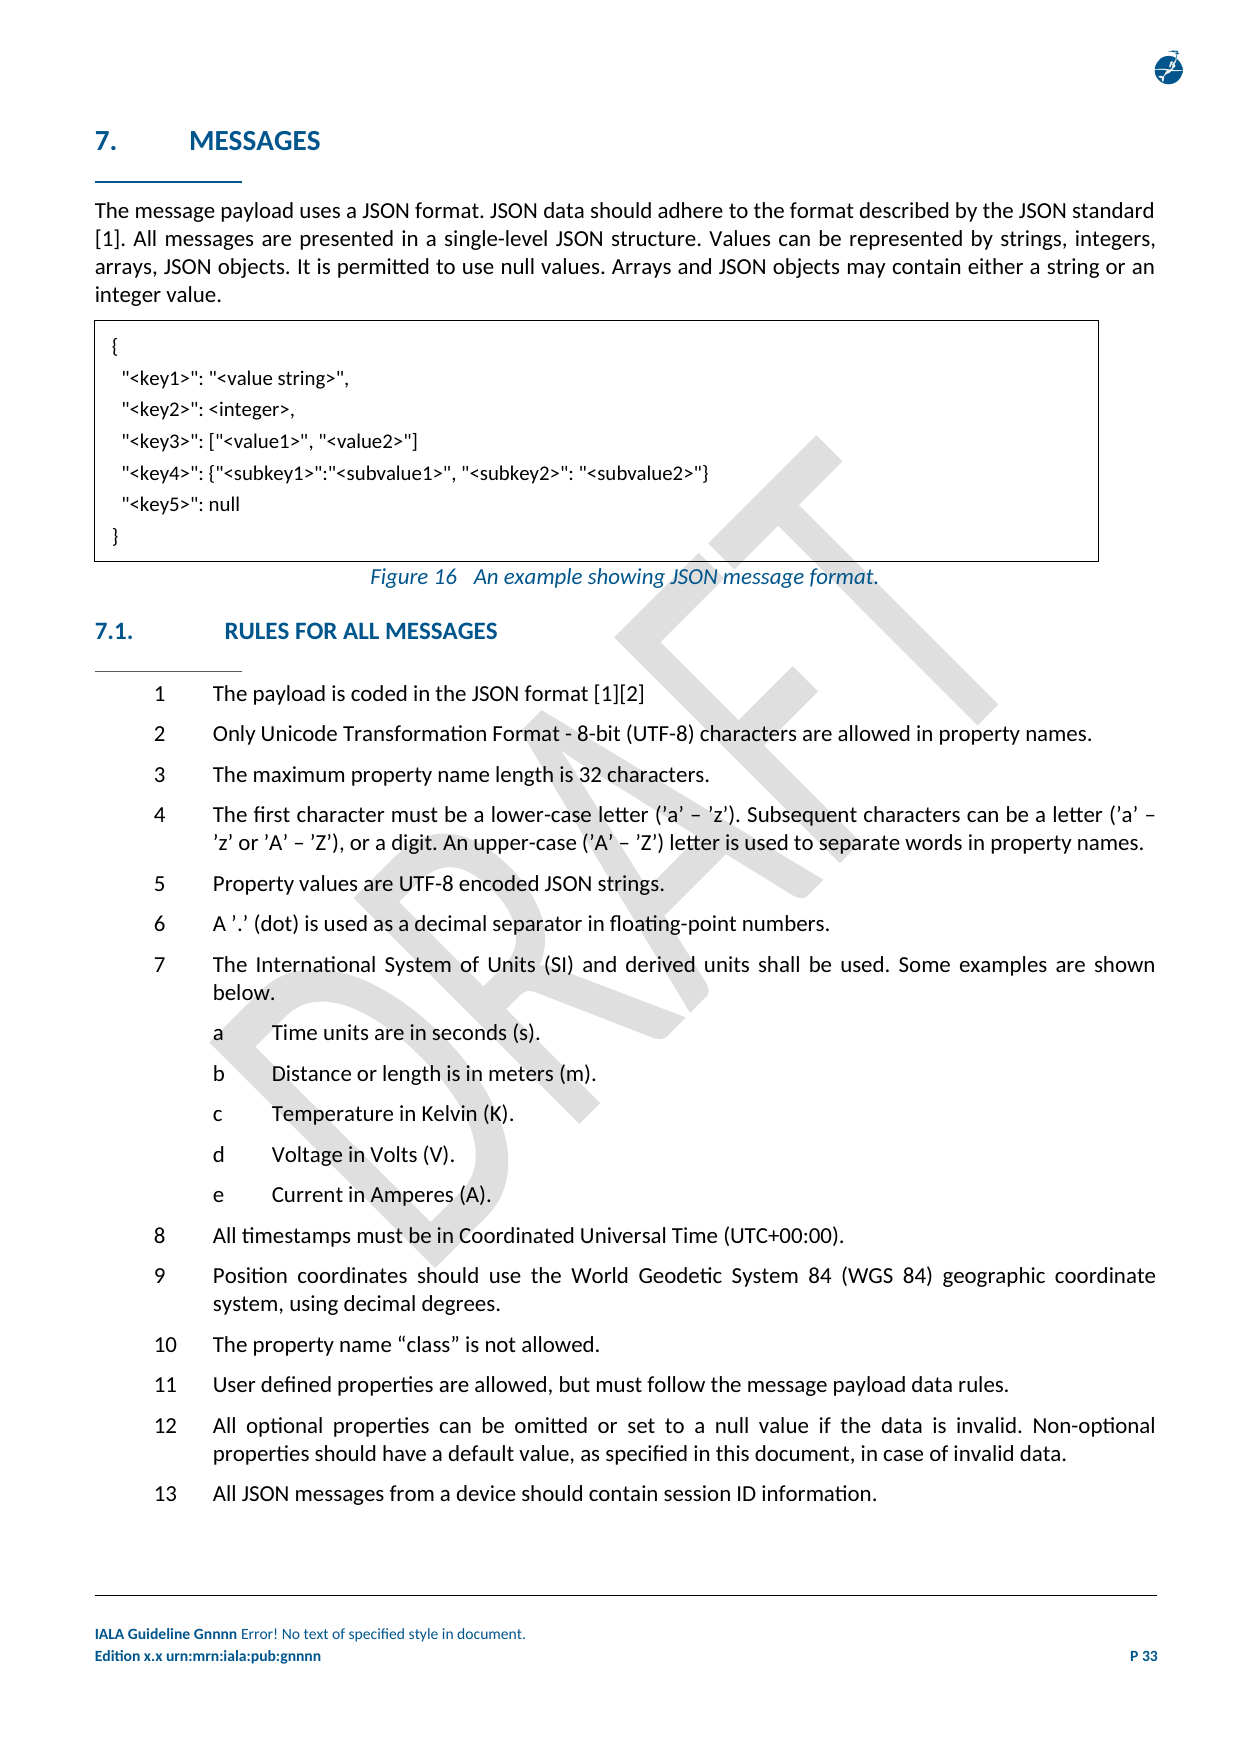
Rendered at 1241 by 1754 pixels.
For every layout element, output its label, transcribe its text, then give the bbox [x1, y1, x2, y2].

list All timestamps must be in Coordinated Universal Time (UTC+00:00). [153, 1221, 1157, 1249]
text Messages [94, 122, 1157, 157]
list The International System of Units (SI) and derived units shall be used. Some examples are shown below. [153, 950, 1157, 1006]
list User defined properties are allowed, but must follow the message payload data rules. [153, 1371, 1157, 1398]
list Distance or length is in meters (m). [213, 1059, 1157, 1087]
list The maximum property name length is 32 characters. [153, 760, 1157, 788]
picture [1123, 0, 1241, 119]
list Time units are in seconds (s). [213, 1018, 1157, 1046]
list Current in Amperes (A). [213, 1180, 1157, 1208]
list Voltage in Volts (V). [213, 1140, 1157, 1168]
list Temperature in Kelvin (K). [213, 1099, 1157, 1127]
list The first character must be a lower-case letter (’a’ – ’z’). Subsequent characters can be a letter (’a’ – ’z’ or ’A’ – ’Z’), or a digit. An upper-case (’A’ – ’Z’) letter is used to separate words in property names. [153, 800, 1157, 856]
list The property name “class” is not allowed. [153, 1330, 1157, 1358]
table_header { "<key1>": "<value string>", "<key2>": <integer>, "<key3>": ["<value1>", "<value2>"] "<key4>": {"<subkey1>":"<subvalue1>", "<subkey2>": "<subvalue2>"} "<key5>": null } [95, 321, 1098, 561]
list Position coordinates should use the World Geodetic System 84 (WGS 84) geographic coordinate system, using decimal degrees. [153, 1261, 1157, 1317]
list The payload is coded in the JSON format [1][2] [153, 679, 1157, 707]
list All optional properties can be omitted or set to a null value if the data is invalid. Non-optional properties should have a default value, as specified in this document, in case of invalid data. [153, 1411, 1157, 1467]
list A ’.’ (dot) is used as a decimal separator in floating-point numbers. [153, 909, 1157, 937]
text The message payload uses a JSON format. JSON data should adhere to the format described by the JSON standard [1]. All messages are presented in a single-level JSON structure. Values can be represented by strings, integers, arrays, JSON objects. It is permitted to use null values. Arrays and JSON objects may contain either a string or an integer value. [94, 196, 1157, 308]
list All JSON messages from a device should contain session ID information. [153, 1479, 1157, 1508]
list Property values are UTF-8 encoded JSON strings. [153, 869, 1157, 897]
text An example showing JSON message format. [94, 562, 1157, 590]
list Only Unicode Transformation Format - 8-bit (UTF-8) characters are allowed in property names. [153, 719, 1157, 747]
text Rules for all messages [94, 615, 1157, 645]
